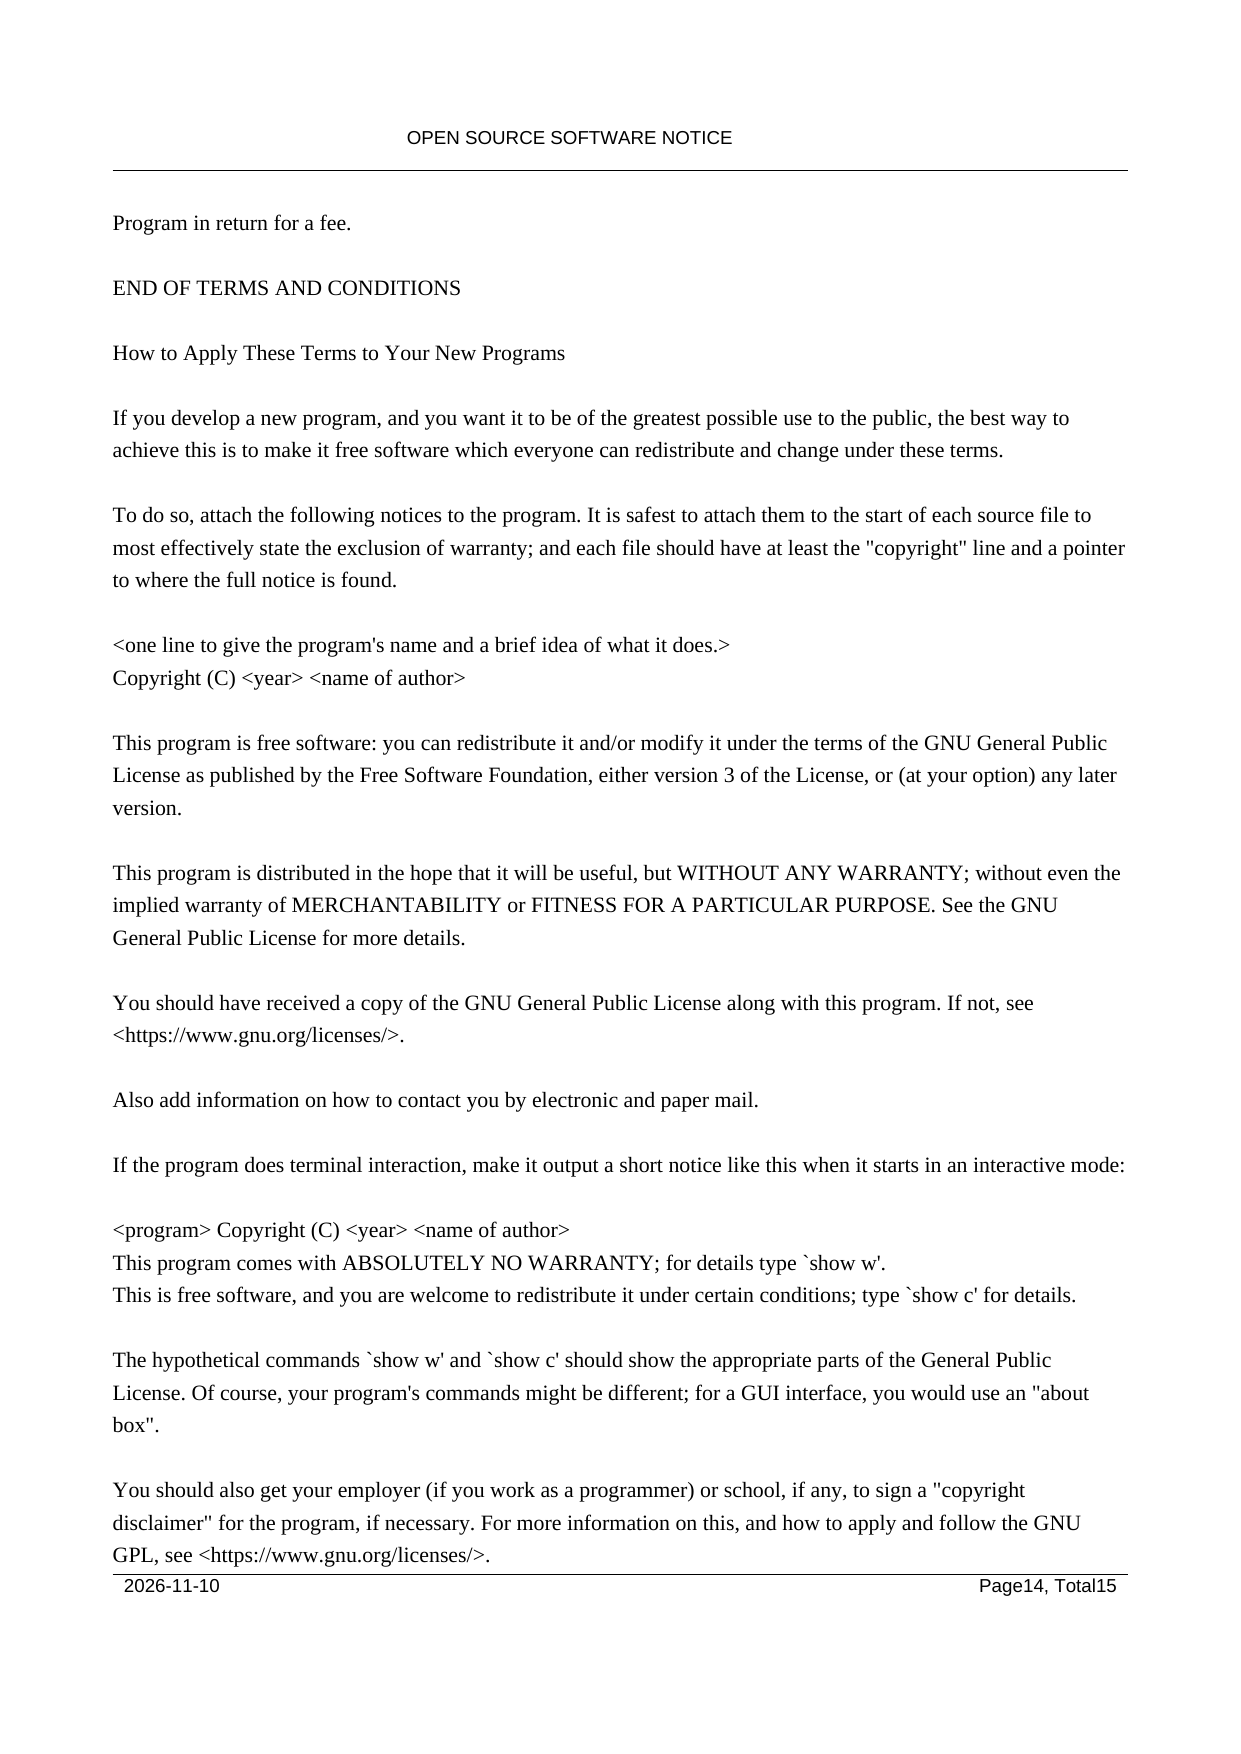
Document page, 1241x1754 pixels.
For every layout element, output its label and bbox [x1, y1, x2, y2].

text [112, 206, 1128, 1571]
